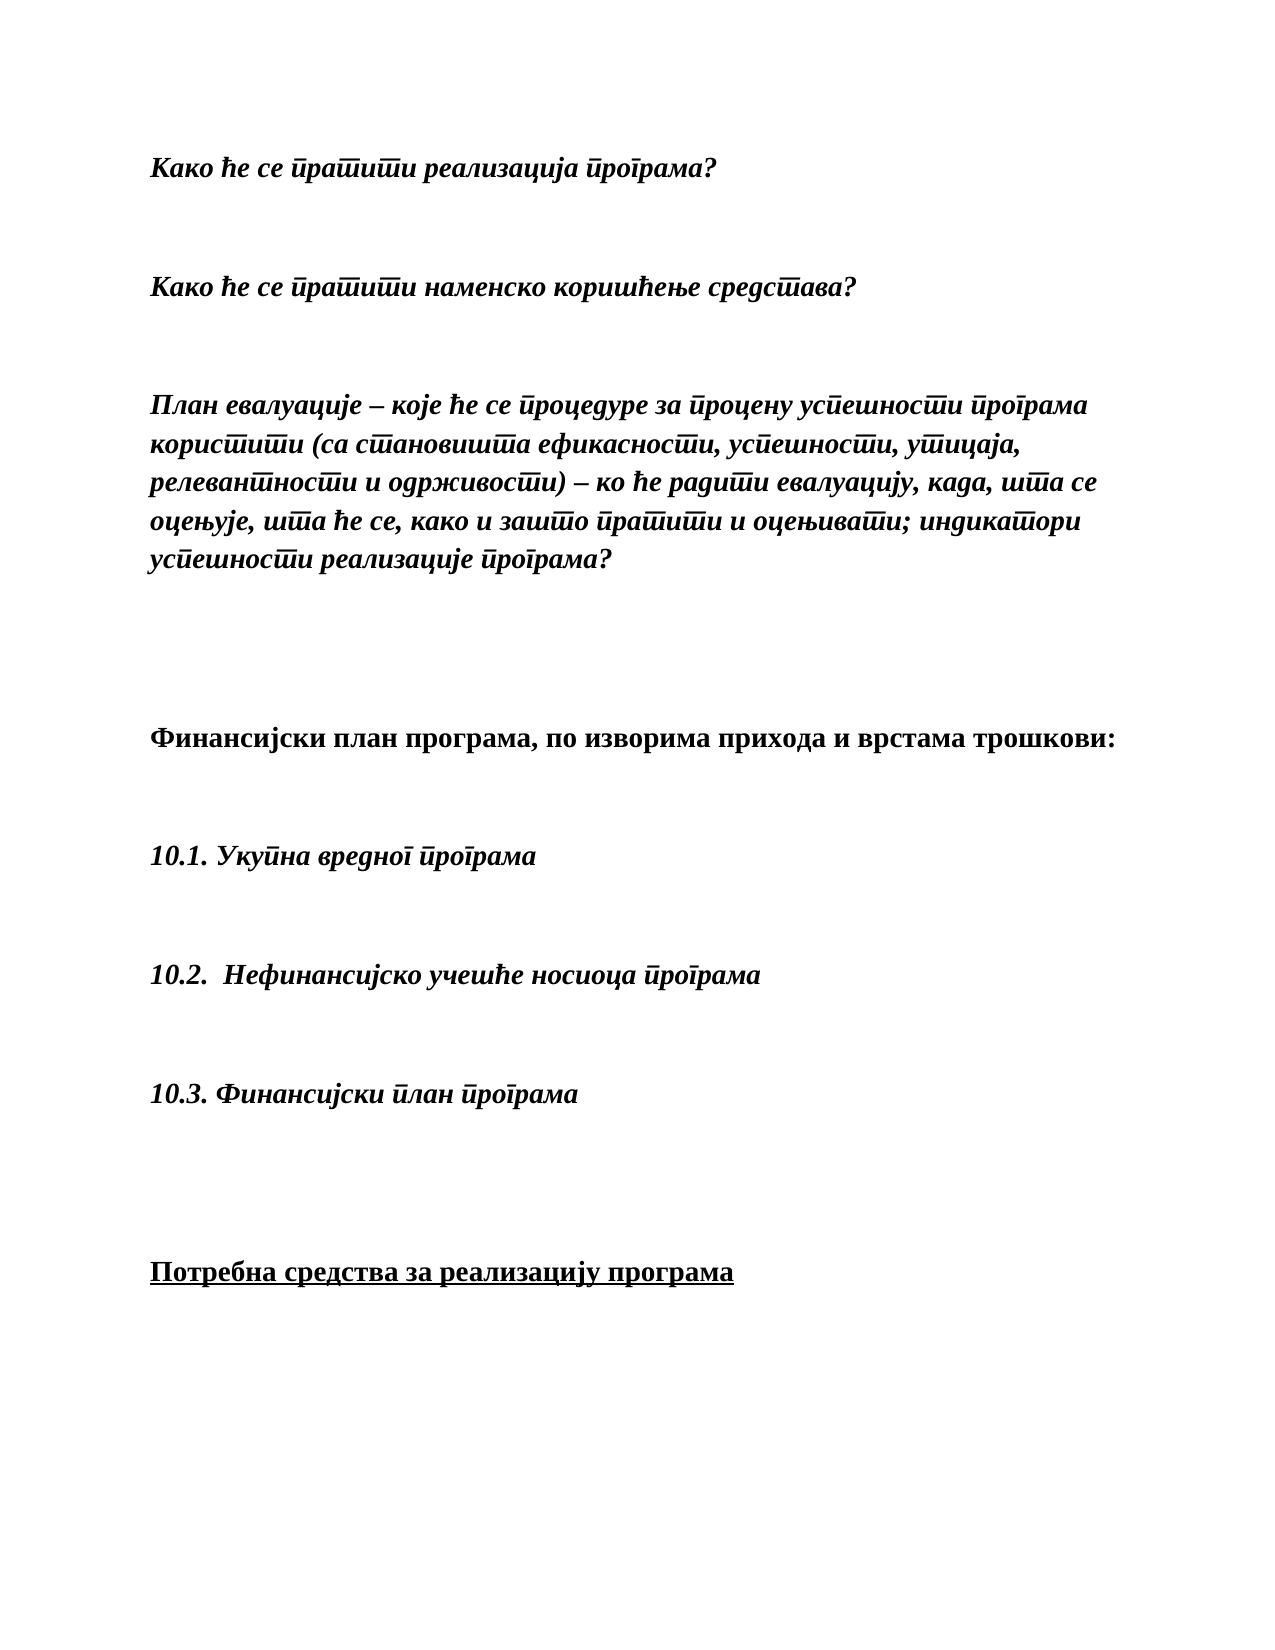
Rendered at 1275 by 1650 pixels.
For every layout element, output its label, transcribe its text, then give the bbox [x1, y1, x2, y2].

text 10.1. Укупна вредног програма [150, 838, 1125, 872]
text Потребна средства за реализацију програма [150, 1254, 1125, 1288]
text План евалуације – које ће се процедуре за процену успешности програма користити (са становишта ефикасности, успешности, утицаја, релевантности и одрживости) – ко ће радити евалуацију, када, шта се оцењује, шта ће се, како и зашто пратити и оцењивати; индикатори успешности реализације програма? [150, 387, 1125, 575]
text 10.3. Финансијски план програма [150, 1076, 1125, 1109]
text Како ће се пратити реализација програма? [150, 150, 1125, 183]
text 10.2. Нефинансијско учешће носиоца програма [150, 957, 1125, 991]
text Финансијски план програма, по изворима прихода и врстама трошкови: [150, 720, 1125, 753]
text Како ће се пратити наменско коришћење средстава? [150, 269, 1125, 302]
